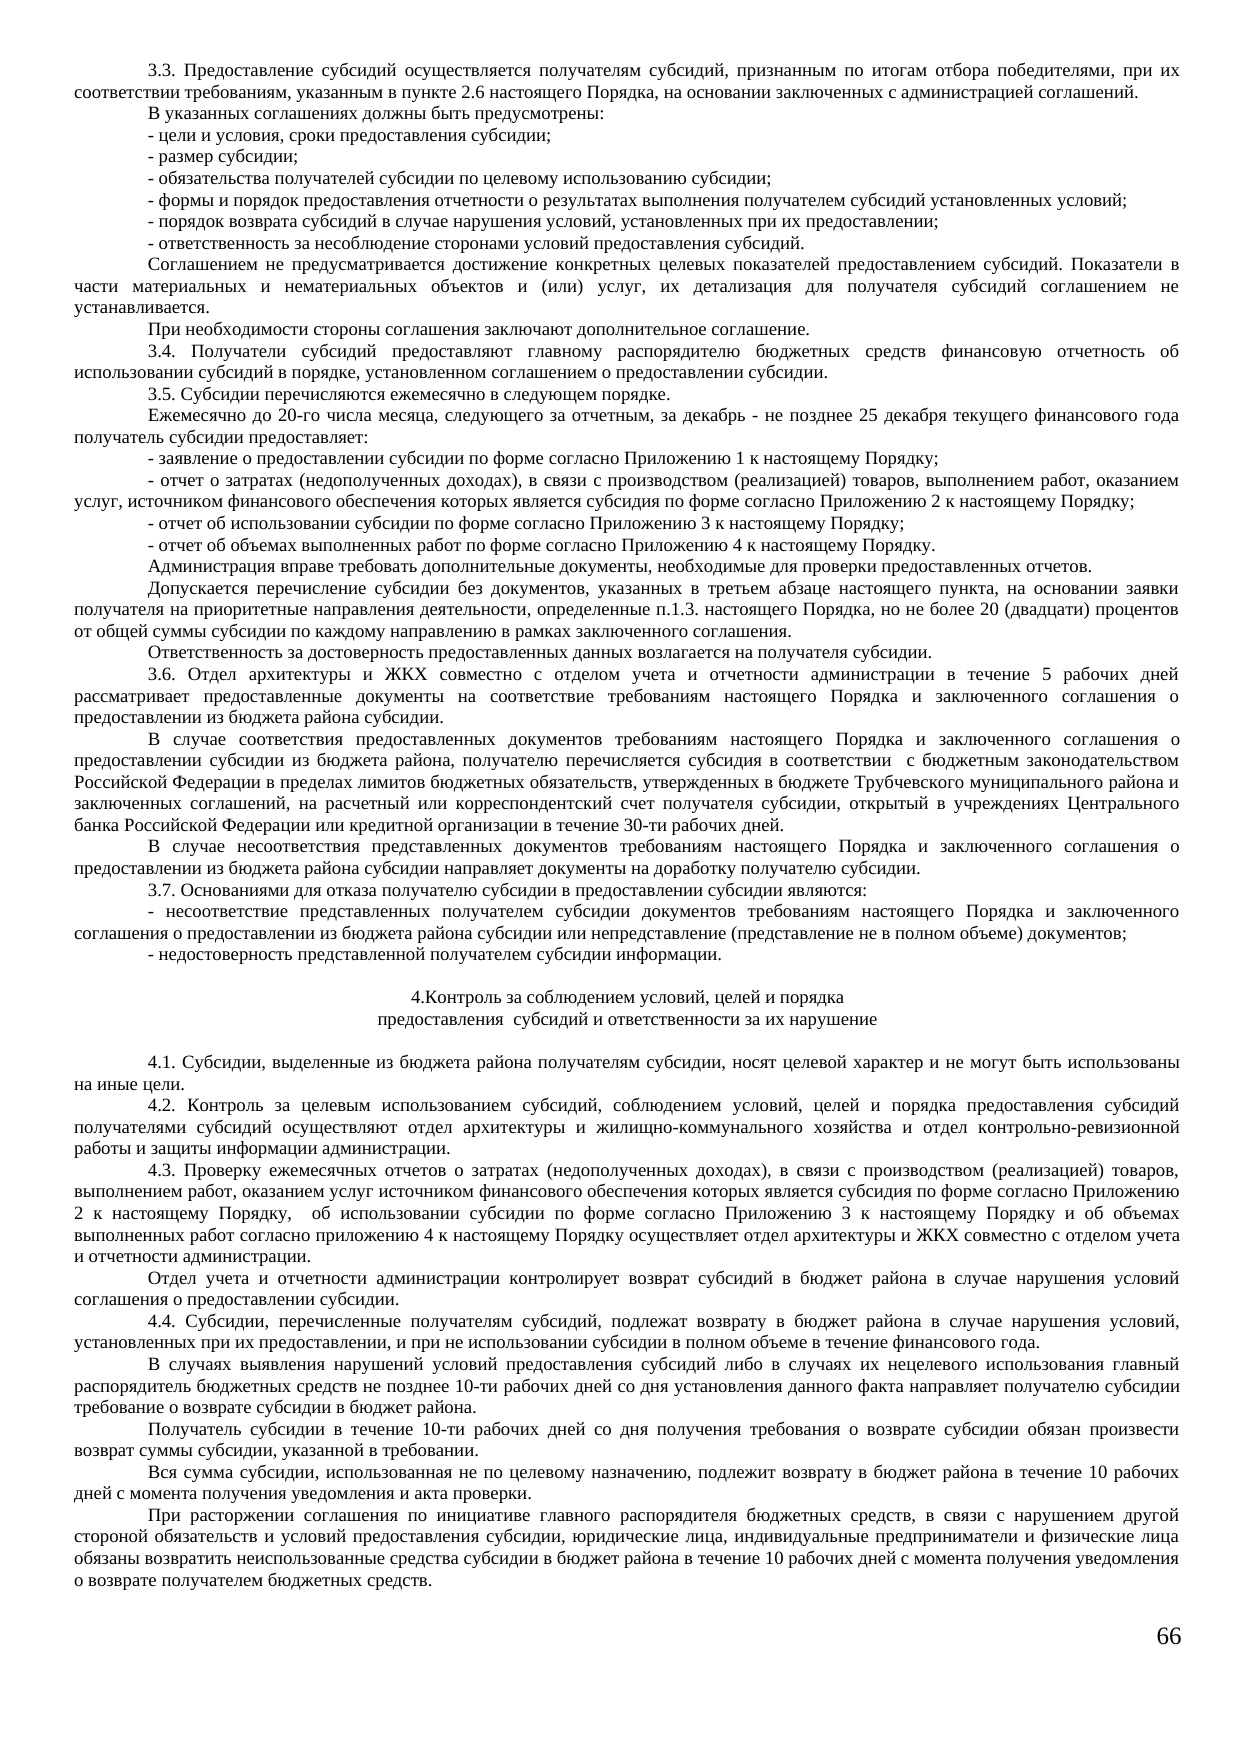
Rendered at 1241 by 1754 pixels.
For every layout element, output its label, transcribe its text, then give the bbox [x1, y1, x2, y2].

text 4.2. Контроль за целевым использованием субсидий, соблюдением условий, целей и порядка предоставления субсидий получателями субсидий осуществляют отдел архитектуры и жилищно-коммунального хозяйства и отдел контрольно-ревизионной работы и защиты информации администрации. [74, 1094, 1181, 1159]
text 3.6. Отдел архитектуры и ЖКХ совместно с отделом учета и отчетности администрации в течение 5 рабочих дней рассматривает предоставленные документы на соответствие требованиям настоящего Порядка и заключенного соглашения о предоставлении из бюджета района субсидии. [74, 663, 1181, 728]
text В указанных соглашениях должны быть предусмотрены: [74, 102, 1181, 124]
text Ежемесячно до 20-го числа месяца, следующего за отчетным, за декабрь - не позднее 25 декабря текущего финансового года получатель субсидии предоставляет: [74, 404, 1181, 447]
text Получатель субсидии в течение 10-ти рабочих дней со дня получения требования о возврате субсидии обязан произвести возврат суммы субсидии, указанной в требовании. [74, 1418, 1181, 1461]
text - цели и условия, сроки предоставления субсидии; [74, 124, 1181, 145]
text 4.4. Субсидии, перечисленные получателям субсидий, подлежат возврату в бюджет района в случае нарушения условий, установленных при их предоставлении, и при не использовании субсидии в полном объеме в течение финансового года. [74, 1310, 1181, 1353]
text Соглашением не предусматривается достижение конкретных целевых показателей предоставлением субсидий. Показатели в части материальных и нематериальных объектов и (или) услуг, их детализация для получателя субсидий соглашением не устанавливается. [74, 253, 1181, 318]
text 3.3. Предоставление субсидий осуществляется получателям субсидий, признанным по итогам отбора победителями, при их соответствии требованиям, указанным в пункте 2.6 настоящего Порядка, на основании заключенных с администрацией соглашений. [74, 59, 1181, 102]
text 4.1. Субсидии, выделенные из бюджета района получателям субсидии, носят целевой характер и не могут быть использованы на иные цели. [74, 1051, 1181, 1094]
text 3.7. Основаниями для отказа получателю субсидии в предоставлении субсидии являются: [74, 878, 1181, 900]
text 4.3. Проверку ежемесячных отчетов о затратах (недополученных доходах), в связи с производством (реализацией) товаров, выполнением работ, оказанием услуг источником финансового обеспечения которых является субсидия по форме согласно Приложению 2 к настоящему Порядку, об использовании субсидии по форме согласно Приложению 3 к настоящему Порядку и об объемах выполненных работ согласно приложению 4 к настоящему Порядку осуществляет отдел архитектуры и ЖКХ совместно с отделом учета и отчетности администрации. [74, 1159, 1181, 1267]
text Допускается перечисление субсидии без документов, указанных в третьем абзаце настоящего пункта, на основании заявки получателя на приоритетные направления деятельности, определенные п.1.3. настоящего Порядка, но не более 20 (двадцати) процентов от общей суммы субсидии по каждому направлению в рамках заключенного соглашения. [74, 577, 1181, 641]
text - отчет об использовании субсидии по форме согласно Приложению 3 к настоящему Порядку; [74, 512, 1181, 533]
text 4.Контроль за соблюдением условий, целей и порядка [74, 986, 1181, 1008]
text - отчет об объемах выполненных работ по форме согласно Приложению 4 к настоящему Порядку. [74, 533, 1181, 555]
text - недостоверность представленной получателем субсидии информации. [74, 943, 1181, 965]
text 3.5. Субсидии перечисляются ежемесячно в следующем порядке. [74, 383, 1181, 404]
text В случаях выявления нарушений условий предоставления субсидий либо в случаях их нецелевого использования главный распорядитель бюджетных средств не позднее 10-ти рабочих дней со дня установления данного факта направляет получателю субсидии требование о возврате субсидии в бюджет района. [74, 1353, 1181, 1418]
text - заявление о предоставлении субсидии по форме согласно Приложению 1 к настоящему Порядку; [74, 447, 1181, 469]
text Вся сумма субсидии, использованная не по целевому назначению, подлежит возврату в бюджет района в течение 10 рабочих дней с момента получения уведомления и акта проверки. [74, 1461, 1181, 1504]
text - ответственность за несоблюдение сторонами условий предоставления субсидий. [74, 232, 1181, 253]
text - размер субсидии; [74, 145, 1181, 167]
text Отдел учета и отчетности администрации контролирует возврат субсидий в бюджет района в случае нарушения условий соглашения о предоставлении субсидии. [74, 1267, 1181, 1310]
text 3.4. Получатели субсидий предоставляют главному распорядителю бюджетных средств финансовую отчетность об использовании субсидий в порядке, установленном соглашением о предоставлении субсидии. [74, 339, 1181, 383]
text В случае несоответствия представленных документов требованиям настоящего Порядка и заключенного соглашения о предоставлении из бюджета района субсидии направляет документы на доработку получателю субсидии. [74, 835, 1181, 878]
text При расторжении соглашения по инициативе главного распорядителя бюджетных средств, в связи с нарушением другой стороной обязательств и условий предоставления субсидии, юридические лица, индивидуальные предприниматели и физические лица обязаны возвратить неиспользованные средства субсидии в бюджет района в течение 10 рабочих дней с момента получения уведомления о возврате получателем бюджетных средств. [74, 1504, 1181, 1590]
text предоставления субсидий и ответственности за их нарушение [74, 1008, 1181, 1029]
text - порядок возврата субсидий в случае нарушения условий, установленных при их предоставлении; [74, 210, 1181, 232]
text - обязательства получателей субсидии по целевому использованию субсидии; [74, 167, 1181, 188]
text - отчет о затратах (недополученных доходах), в связи с производством (реализацией) товаров, выполнением работ, оказанием услуг, источником финансового обеспечения которых является субсидия по форме согласно Приложению 2 к настоящему Порядку; [74, 469, 1181, 512]
text В случае соответствия предоставленных документов требованиям настоящего Порядка и заключенного соглашения о предоставлении субсидии из бюджета района, получателю перечисляется субсидия в соответствии с бюджетным законодательством Российской Федерации в пределах лимитов бюджетных обязательств, утвержденных в бюджете Трубчевского муниципального района и заключенных соглашений, на расчетный или корреспондентский счет получателя субсидии, открытый в учреждениях Центрального банка Российской Федерации или кредитной организации в течение 30-ти рабочих дней. [74, 728, 1181, 835]
text - несоответствие представленных получателем субсидии документов требованиям настоящего Порядка и заключенного соглашения о предоставлении из бюджета района субсидии или непредставление (представление не в полном объеме) документов; [74, 900, 1181, 943]
text Администрация вправе требовать дополнительные документы, необходимые для проверки предоставленных отчетов. [74, 555, 1181, 577]
text - формы и порядок предоставления отчетности о результатах выполнения получателем субсидий установленных условий; [74, 188, 1181, 210]
text При необходимости стороны соглашения заключают дополнительное соглашение. [74, 318, 1181, 339]
text Ответственность за достоверность предоставленных данных возлагается на получателя субсидии. [74, 641, 1181, 663]
